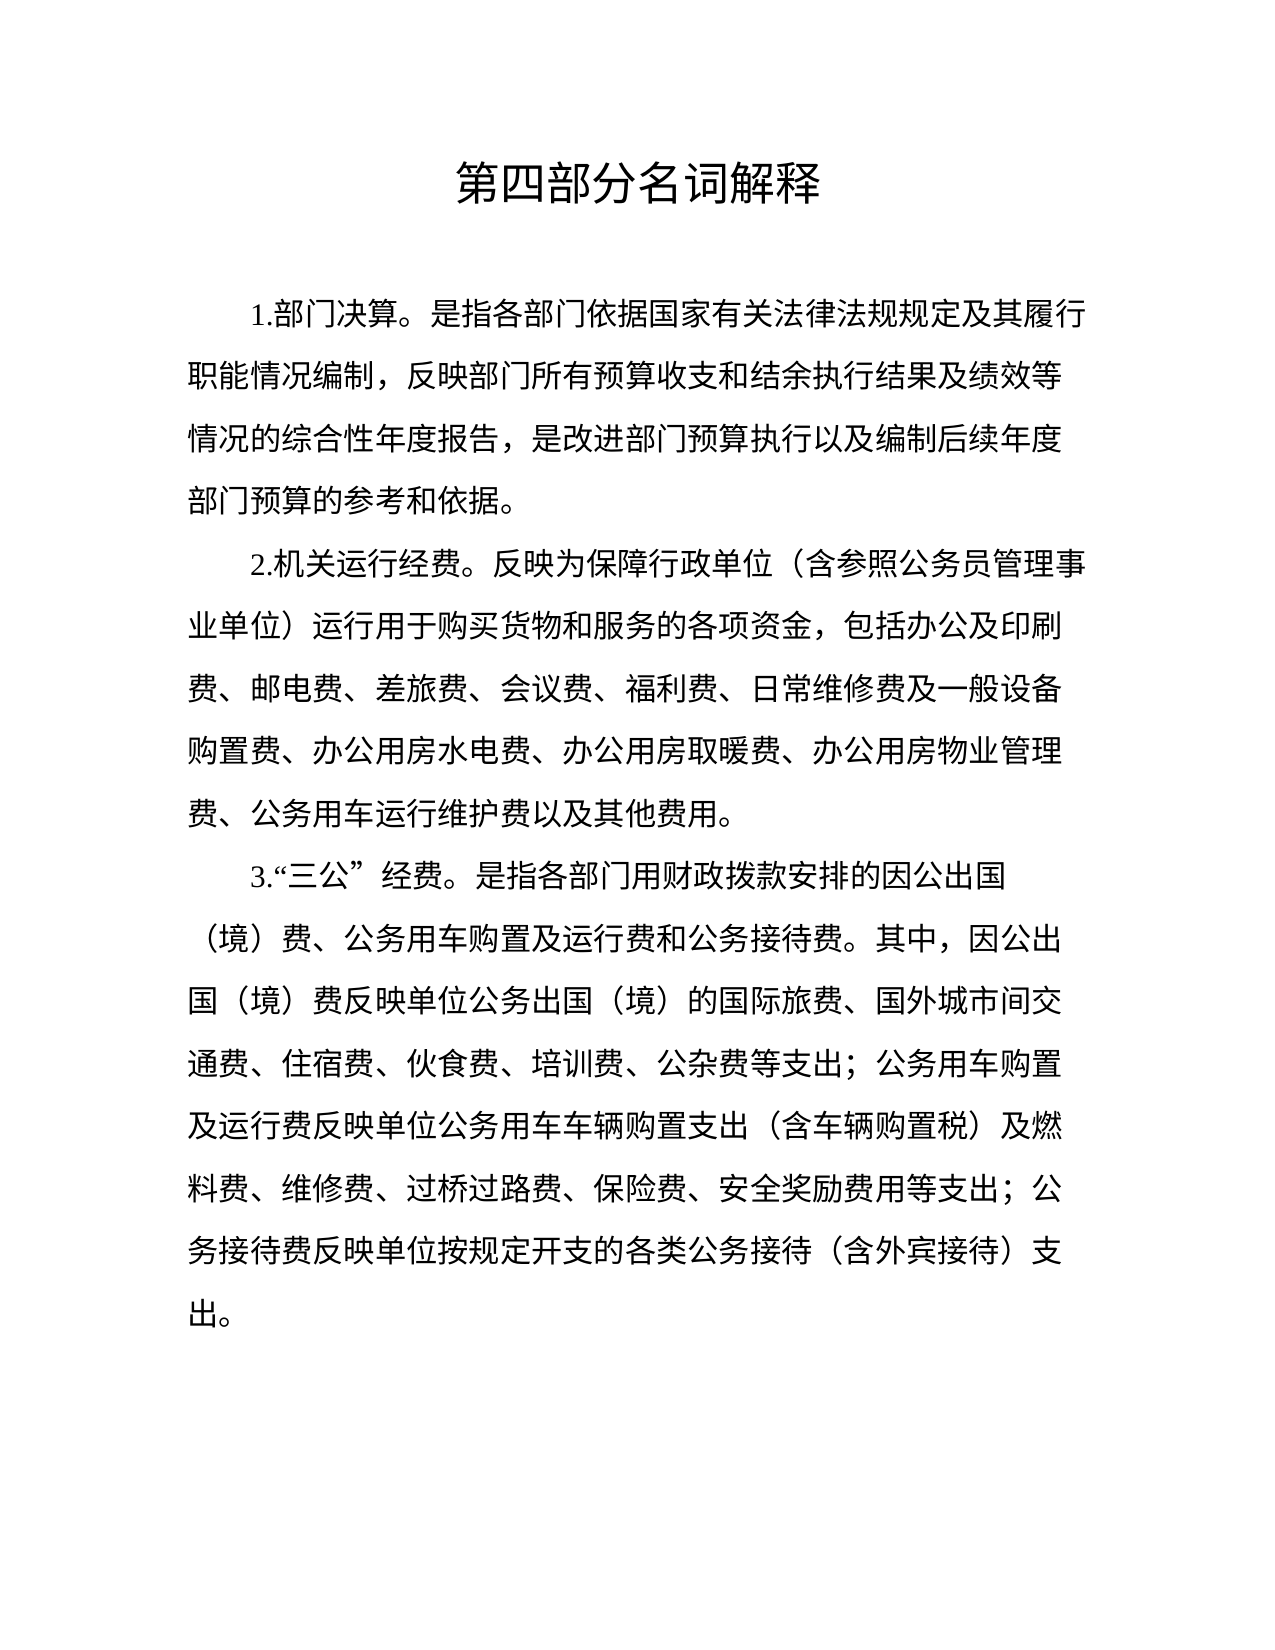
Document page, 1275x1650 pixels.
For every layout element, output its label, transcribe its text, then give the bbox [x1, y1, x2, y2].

text 2.机关运行经费。反映为保障行政单位（含参照公务员管理事业单位）运行用于购买货物和服务的各项资金，包括办公及印刷费、邮电费、差旅费、会议费、福利费、日常维修费及一般设备购置费、办公用房水电费、办公用房取暖费、办公用房物业管理费、公务用车运行维护费以及其他费用。 [187, 525, 1087, 837]
text 第四部分名词解释 [187, 150, 1087, 212]
text 3.“三公”经费。是指各部门用财政拨款安排的因公出国（境）费、公务用车购置及运行费和公务接待费。其中，因公出国（境）费反映单位公务出国（境）的国际旅费、国外城市间交通费、住宿费、伙食费、培训费、公杂费等支出；公务用车购置及运行费反映单位公务用车车辆购置支出（含车辆购置税）及燃料费、维修费、过桥过路费、保险费、安全奖励费用等支出；公务接待费反映单位按规定开支的各类公务接待（含外宾接待）支出。 [187, 837, 1087, 1337]
text 1.部门决算。是指各部门依据国家有关法律法规规定及其履行职能情况编制，反映部门所有预算收支和结余执行结果及绩效等情况的综合性年度报告，是改进部门预算执行以及编制后续年度部门预算的参考和依据。 [187, 275, 1087, 525]
